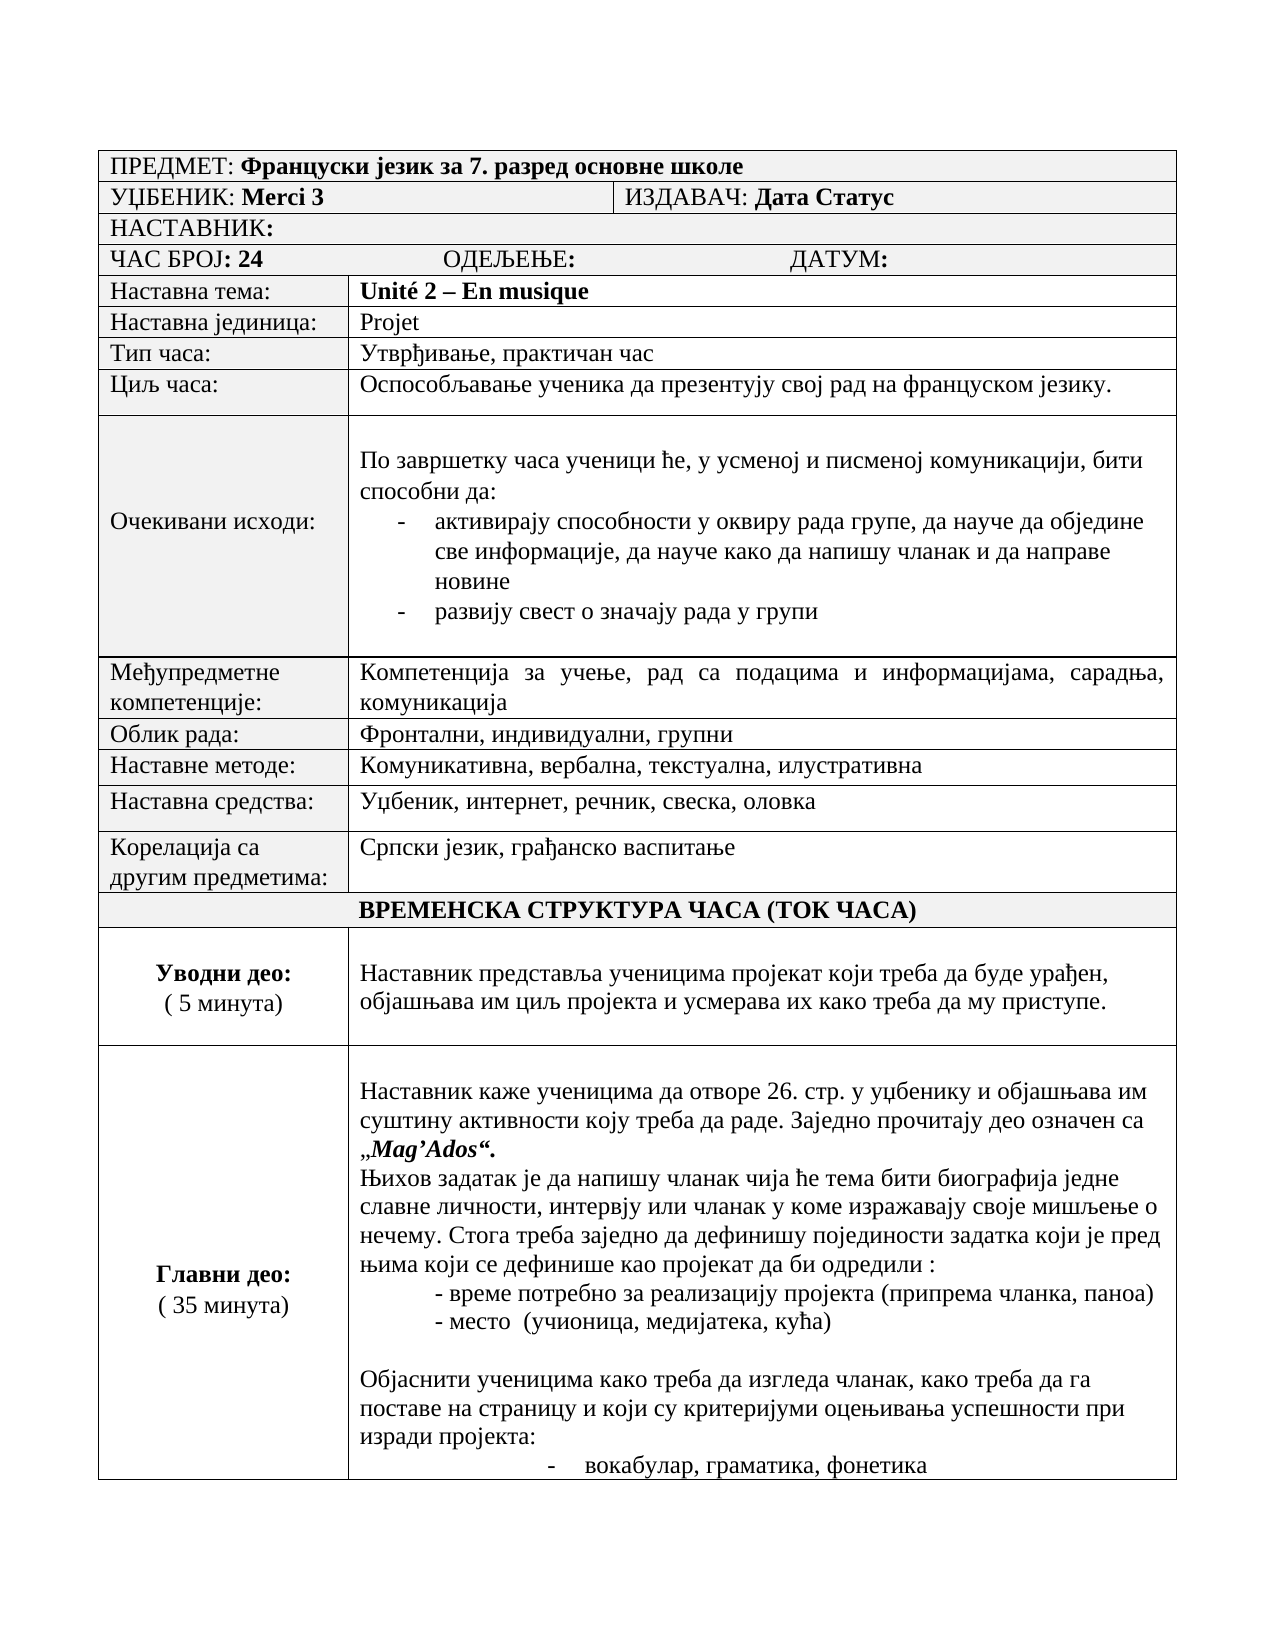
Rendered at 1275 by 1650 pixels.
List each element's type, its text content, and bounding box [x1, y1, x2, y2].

table_cell Уџбеник, интернет, речник, свеска, оловка [349, 786, 1176, 831]
table_cell Утврђивање, практичан час [349, 338, 1176, 368]
table_cell Наставне методе: [99, 750, 348, 785]
table_cell Фронтални, индивидуални, групни [349, 719, 1176, 749]
table_cell Корелација са другим предметима: [99, 832, 348, 892]
table_cell Наставна тема: [99, 276, 348, 306]
table_cell Наставна јединица: [99, 307, 348, 337]
table_cell Циљ часа: [99, 370, 348, 414]
table_cell Међупредметне компетенције: [99, 658, 348, 718]
table_cell ДАТУМ: [779, 245, 1176, 275]
table_cell Облик рада: [99, 719, 348, 749]
table_cell Unité 2 – En musique [349, 276, 1176, 306]
table_cell Очекивани исходи: [99, 416, 348, 656]
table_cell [349, 1046, 1176, 1479]
table_cell ВРЕМЕНСКА СТРУКТУРА ЧАСА (ТОК ЧАСА) [99, 893, 1176, 927]
table_cell ЧАС БРОЈ: 24 [99, 245, 432, 275]
table_cell ИЗДАВАЧ: Дата Статус [614, 182, 1176, 212]
table_cell Комуникативна, вербална, текстуална, илустративна [349, 750, 1176, 785]
table_cell Компетенција за учење, рад са подацима и информацијама, сарадња, комуникација [349, 658, 1176, 718]
table_cell Наставна средства: [99, 786, 348, 831]
table_header ПРЕДМЕТ: Француски језик за 7. разред основне школе [99, 151, 1176, 181]
table_cell Наставник представља ученицима пројекат који треба да буде урађен, објашњава им циљ пројекта и усмерава их како треба да му приступе. [349, 928, 1176, 1045]
table_cell Уводни део: ( 5 минута) [99, 928, 348, 1045]
table_cell НАСТАВНИК: [99, 214, 1176, 243]
table_cell ОДЕЉЕЊЕ: [432, 245, 779, 275]
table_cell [99, 1046, 348, 1479]
table_cell Oспособљавање ученика да презентују свој рад на француском језику. [349, 370, 1176, 414]
table_cell Projet [349, 307, 1176, 337]
table_cell По завршетку часа ученици ће, у усменој и писменој комуникацији, бити способни да: активирају способности у оквиру рада групе, да науче да обједине све информације, да науче како да напишу чланак и да направе новине развију свест о значају рада у групи [349, 416, 1176, 656]
table_cell Српски језик, грађанско васпитање [349, 832, 1176, 892]
table_cell УЏБЕНИК: Merci 3 [99, 182, 613, 212]
table_cell Тип часа: [99, 338, 348, 368]
